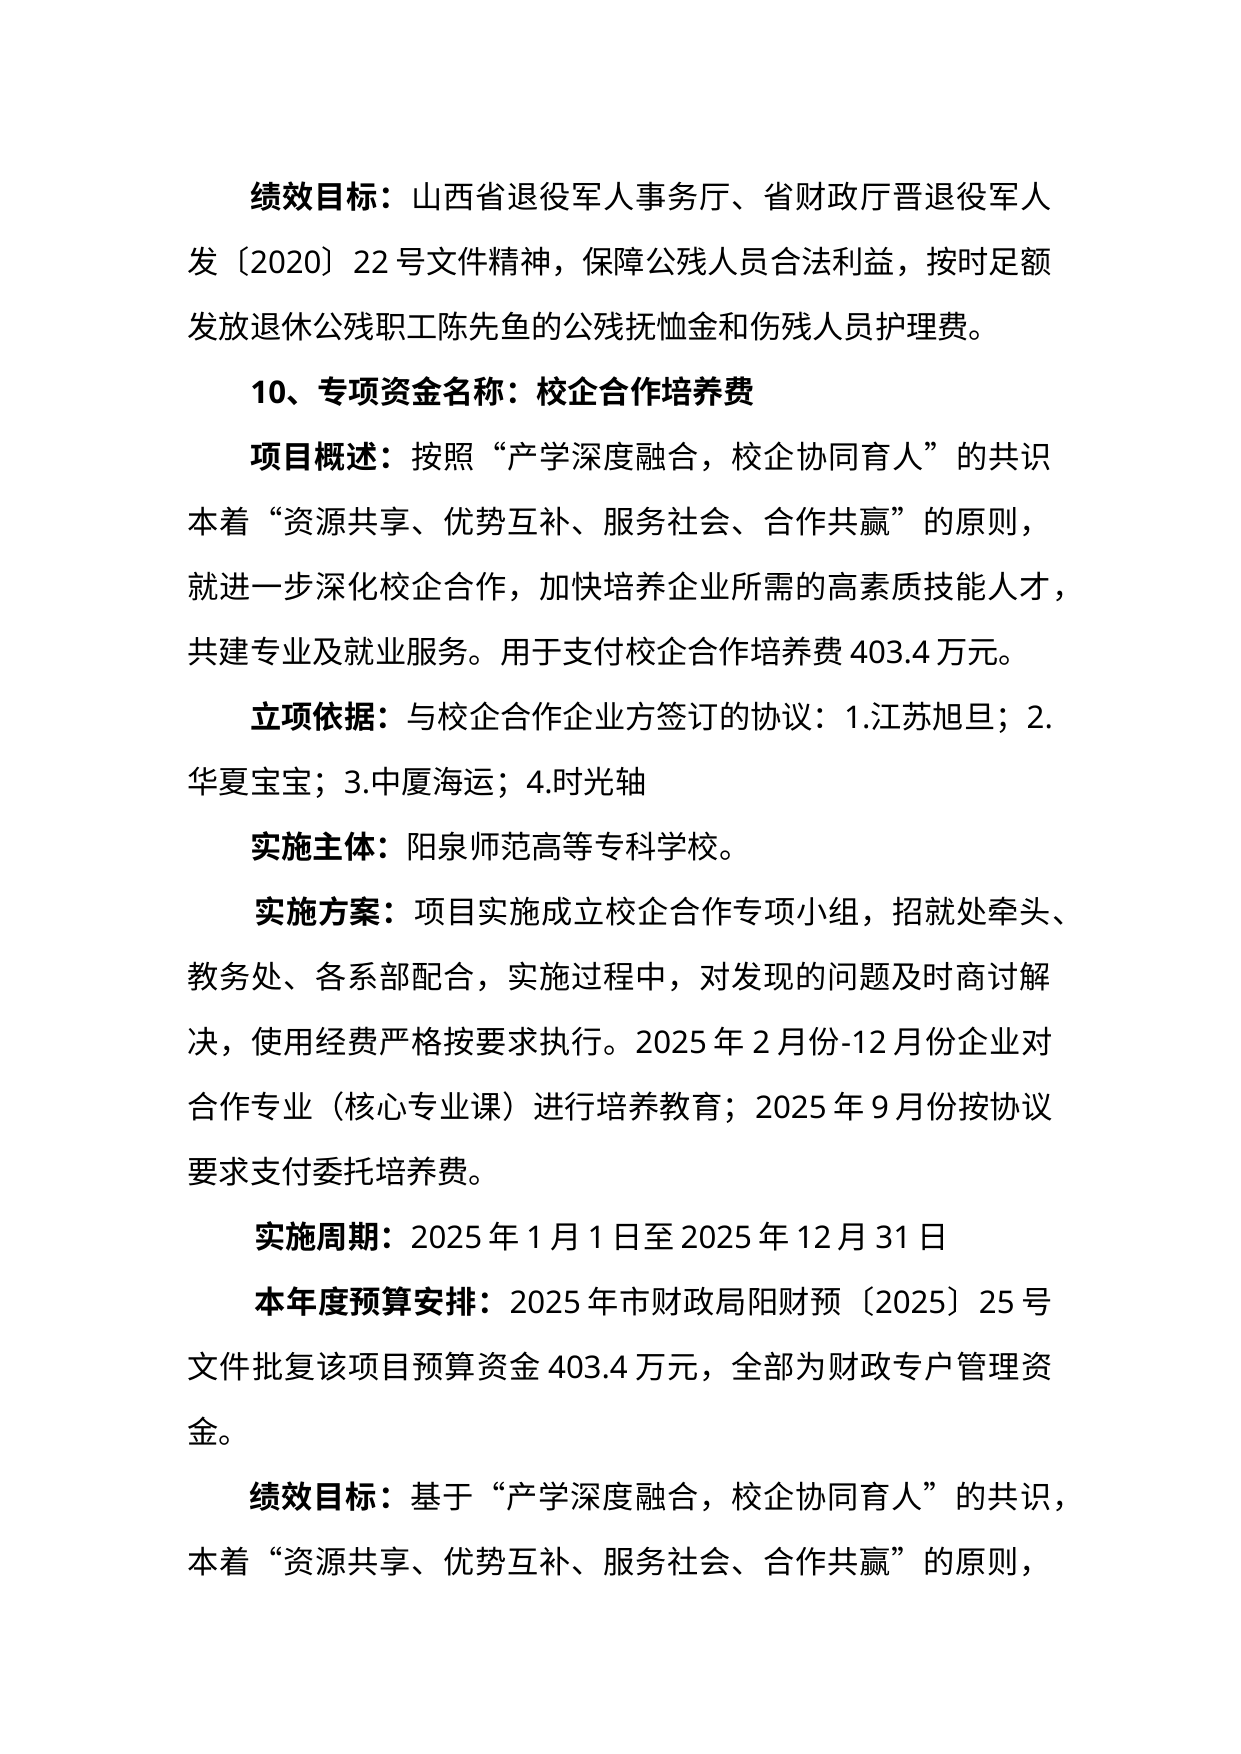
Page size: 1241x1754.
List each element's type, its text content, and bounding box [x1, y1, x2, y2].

text 实施主体：阳泉师范高等专科学校。 [187, 812, 1053, 877]
text 立项依据：与校企合作企业方签订的协议：1.江苏旭旦；2.华夏宝宝；3.中厦海运；4.时光轴 [187, 682, 1053, 812]
text 项目概述：按照“产学深度融合，校企协同育人”的共识，本着“资源共享、优势互补、服务社会、合作共赢”的原则，就进一步深化校企合作，加快培养企业所需的高素质技能人才，共建专业及就业服务。用于支付校企合作培养费403.4万元。 [187, 422, 1053, 682]
text 实施方案：项目实施成立校企合作专项小组，招就处牵头、教务处、各系部配合，实施过程中，对发现的问题及时商讨解决，使用经费严格按要求执行。2025年2月份-12月份企业对合作专业（核心专业课）进行培养教育；2025年9月份按协议要求支付委托培养费。 [187, 877, 1053, 1202]
text 本年度预算安排：2025年市财政局阳财预〔2025〕25号文件批复该项目预算资金403.4万元，全部为财政专户管理资金。 [187, 1267, 1053, 1462]
text 10、专项资金名称：校企合作培养费 [187, 357, 1053, 422]
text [187, 1462, 1053, 1592]
text 绩效目标：山西省退役军人事务厅、省财政厅晋退役军人发〔2020〕22号文件精神，保障公残人员合法利益，按时足额发放退休公残职工陈先鱼的公残抚恤金和伤残人员护理费。 [187, 162, 1053, 357]
text 实施周期：2025年1月1日至2025年12月31日 [187, 1202, 1053, 1267]
